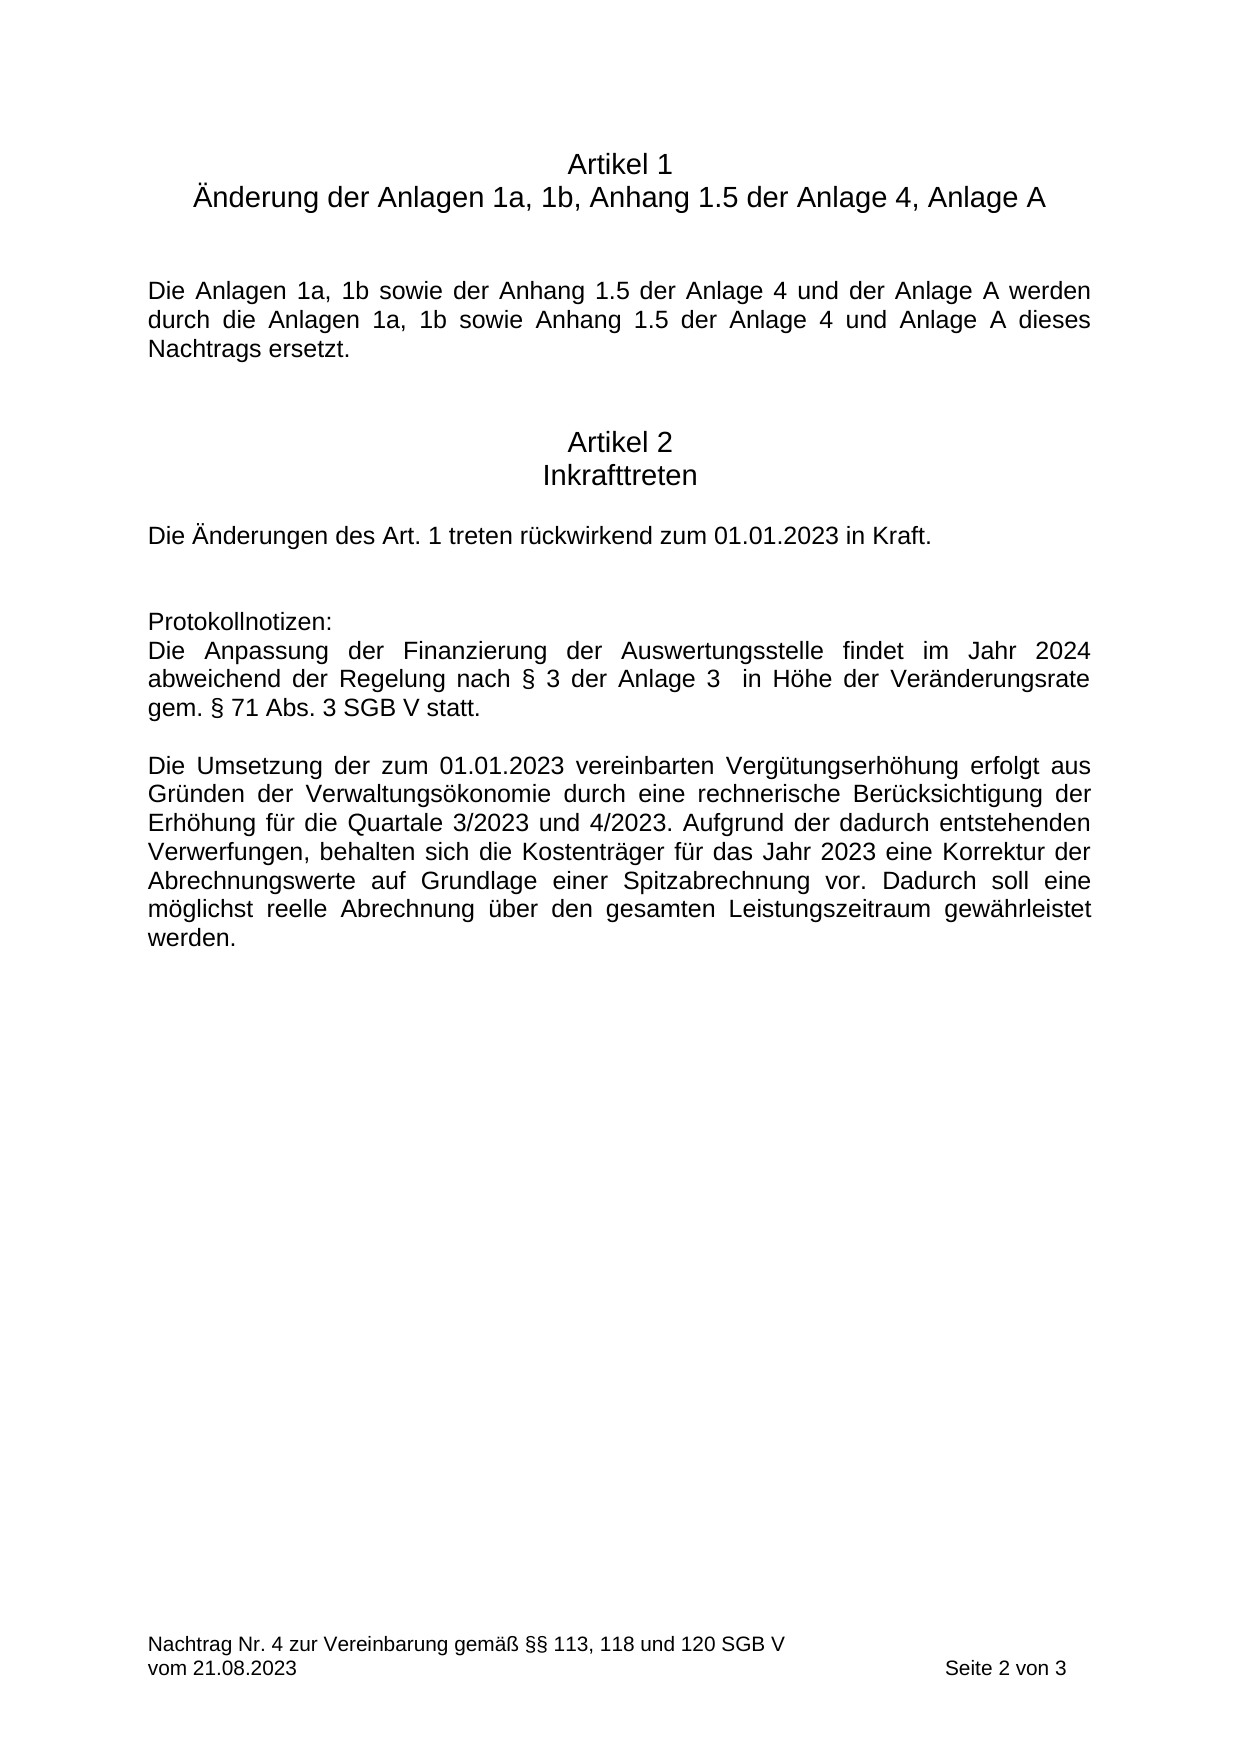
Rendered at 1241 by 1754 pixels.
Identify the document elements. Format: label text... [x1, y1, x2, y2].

text Inkrafttreten [148, 458, 1093, 492]
text Die Umsetzung der zum 01.01.2023 vereinbarten Vergütungserhöhung erfolgt aus Gründen der Verwaltungsökonomie durch eine rechnerische Berücksichtigung der Erhöhung für die Quartale 3/2023 und 4/2023. Aufgrund der dadurch entstehenden Verwerfungen, behalten sich die Kostenträger für das Jahr 2023 eine Korrektur der Abrechnungswerte auf Grundlage einer Spitzabrechnung vor. Dadurch soll eine möglichst reelle Abrechnung über den gesamten Leistungszeitraum gewährleistet werden. [148, 751, 1093, 952]
text Die Anlagen 1a, 1b sowie der Anhang 1.5 der Anlage 4 und der Anlage A werden durch die Anlagen 1a, 1b sowie Anhang 1.5 der Anlage 4 und Anlage A dieses Nachtrags ersetzt. [148, 276, 1093, 362]
text Änderung der Anlagen 1a, 1b, Anhang 1.5 der Anlage 4, Anlage A [148, 180, 1093, 214]
text Die Änderungen des Art. 1 treten rückwirkend zum 01.01.2023 in Kraft. [148, 521, 1093, 549]
text Artikel 2 [148, 425, 1093, 458]
text Die Anpassung der Finanzierung der Auswertungsstelle findet im Jahr 2024 abweichend der Regelung nach § 3 der Anlage 3 in Höhe der Veränderungsrate gem. § 71 Abs. 3 SGB V statt. [148, 636, 1093, 722]
text Artikel 1 [148, 147, 1093, 180]
text Protokollnotizen: [148, 607, 1093, 636]
